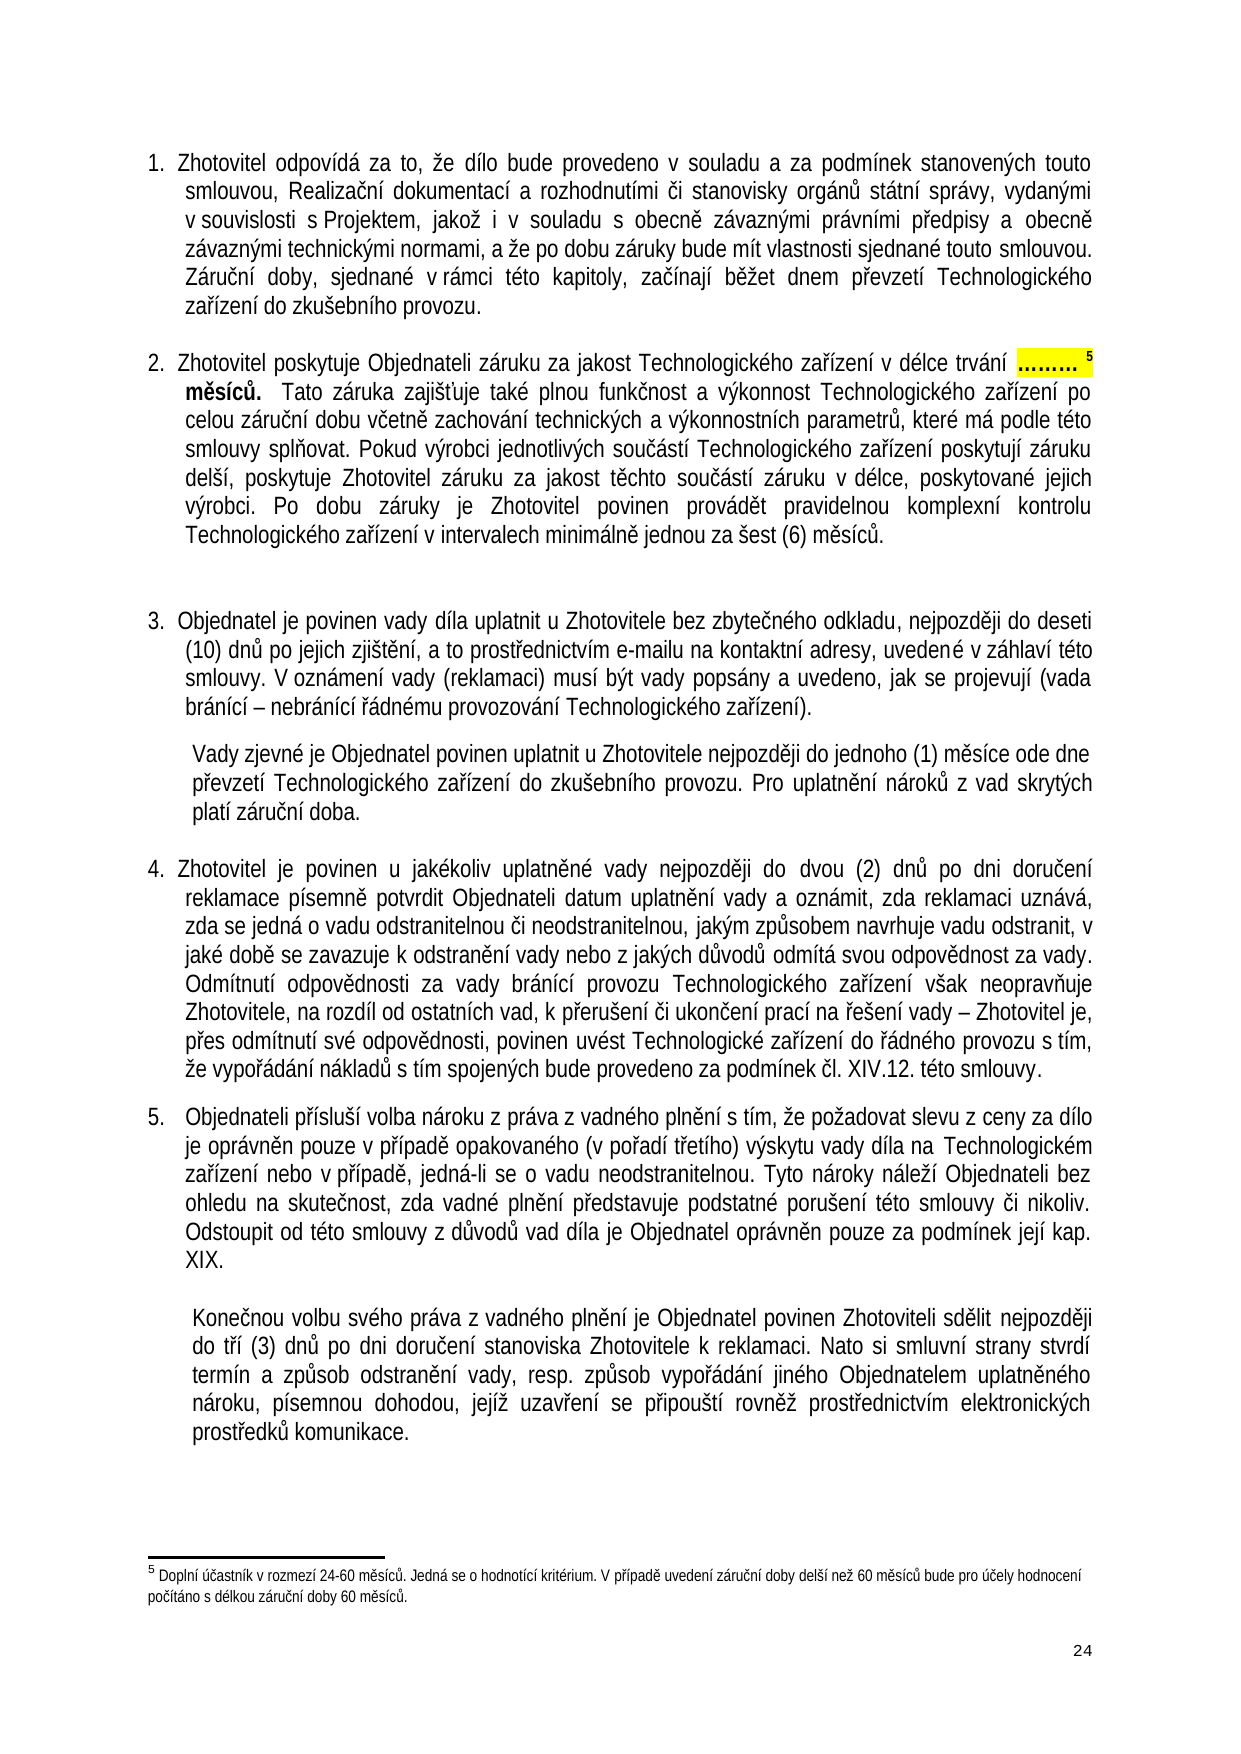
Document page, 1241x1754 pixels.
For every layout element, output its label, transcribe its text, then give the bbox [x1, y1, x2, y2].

subtitle Zhotovitel odpovídá za to, že dílo bude provedeno v souladu a za podmínek stanovených touto smlouvou, Realizační dokumentací a rozhodnutími či stanovisky orgánů státní správy, vydanými v souvislosti s Projektem, jakož i v souladu s obecně závaznými právními předpisy a obecně závaznými technickými normami, a že po dobu záruky bude mít vlastnosti sjednané touto smlouvou. Záruční doby, sjednané v rámci této kapitoly, začínají běžet dnem převzetí Technologického zařízení do zkušebního provozu. [148, 148, 1093, 319]
text Vady zjevné je Objednatel povinen uplatnit u Zhotovitele nejpozději do jednoho (1) měsíce ode dne převzetí Technologického zařízení do zkušebního provozu. Pro uplatnění nároků z vad skrytých platí záruční doba. [192, 739, 1093, 825]
text Konečnou volbu svého práva z vadného plnění je Objednatel povinen Zhotoviteli sdělit nejpozději do tří (3) dnů po dni doručení stanoviska Zhotovitele k reklamaci. Nato si smluvní strany stvrdí termín a způsob odstranění vady, resp. způsob vypořádání jiného Objednatelem uplatněného nároku, písemnou dohodou, jejíž uzavření se připouští rovněž prostřednictvím elektronických prostředků komunikace. [192, 1302, 1093, 1446]
subtitle Objednatel je povinen vady díla uplatnit u Zhotovitele bez zbytečného odkladu, nejpozději do deseti (10) dnů po jejich zjištění, a to prostřednictvím e-mailu na kontaktní adresy, uvedené v záhlaví této smlouvy. V oznámení vady (reklamaci) musí být vady popsány a uvedeno, jak se projevují (vada bránící – nebránící řádnému provozování Technologického zařízení). [148, 606, 1093, 721]
subtitle Zhotovitel poskytuje Objednateli záruku za jakost Technologického zařízení v délce trvání ……… měsíců. Tato záruka zajišťuje také plnou funkčnost a výkonnost Technologického zařízení po celou záruční dobu včetně zachování technických a výkonnostních parametrů, které má podle této smlouvy splňovat. Pokud výrobci jednotlivých součástí Technologického zařízení poskytují záruku delší, poskytuje Zhotovitel záruku za jakost těchto součástí záruku v délce, poskytované jejich výrobci. Po dobu záruky je Zhotovitel povinen provádět pravidelnou komplexní kontrolu Technologického zařízení v intervalech minimálně jednou za šest (6) měsíců. [148, 348, 1093, 549]
list Objednateli přísluší volba nároku z práva z vadného plnění s tím, že požadovat slevu z ceny za dílo je oprávněn pouze v případě opakovaného (v pořadí třetího) výskytu vady díla na Technologickém zařízení nebo v případě, jedná-li se o vadu neodstranitelnou. Tyto nároky náleží Objednateli bez ohledu na skutečnost, zda vadné plnění představuje podstatné porušení této smlouvy či nikoliv. Odstoupit od této smlouvy z důvodů vad díla je Objednatel oprávněn pouze za podmínek její kap. XIX. [148, 1102, 1093, 1274]
subtitle Zhotovitel je povinen u jakékoliv uplatněné vady nejpozději do dvou (2) dnů po dni doručení reklamace písemně potvrdit Objednateli datum uplatnění vady a oznámit, zda reklamaci uznává, zda se jedná o vadu odstranitelnou či neodstranitelnou, jakým způsobem navrhuje vadu odstranit, v jaké době se zavazuje k odstranění vady nebo z jakých důvodů odmítá svou odpovědnost za vady. Odmítnutí odpovědnosti za vady bránící provozu Technologického zařízení však neopravňuje Zhotovitele, na rozdíl od ostatních vad, k přerušení či ukončení prací na řešení vady – Zhotovitel je, přes odmítnutí své odpovědnosti, povinen uvést Technologické zařízení do řádného provozu s tím, že vypořádání nákladů s tím spojených bude provedeno za podmínek čl. XIV.12. této smlouvy. [148, 854, 1093, 1083]
